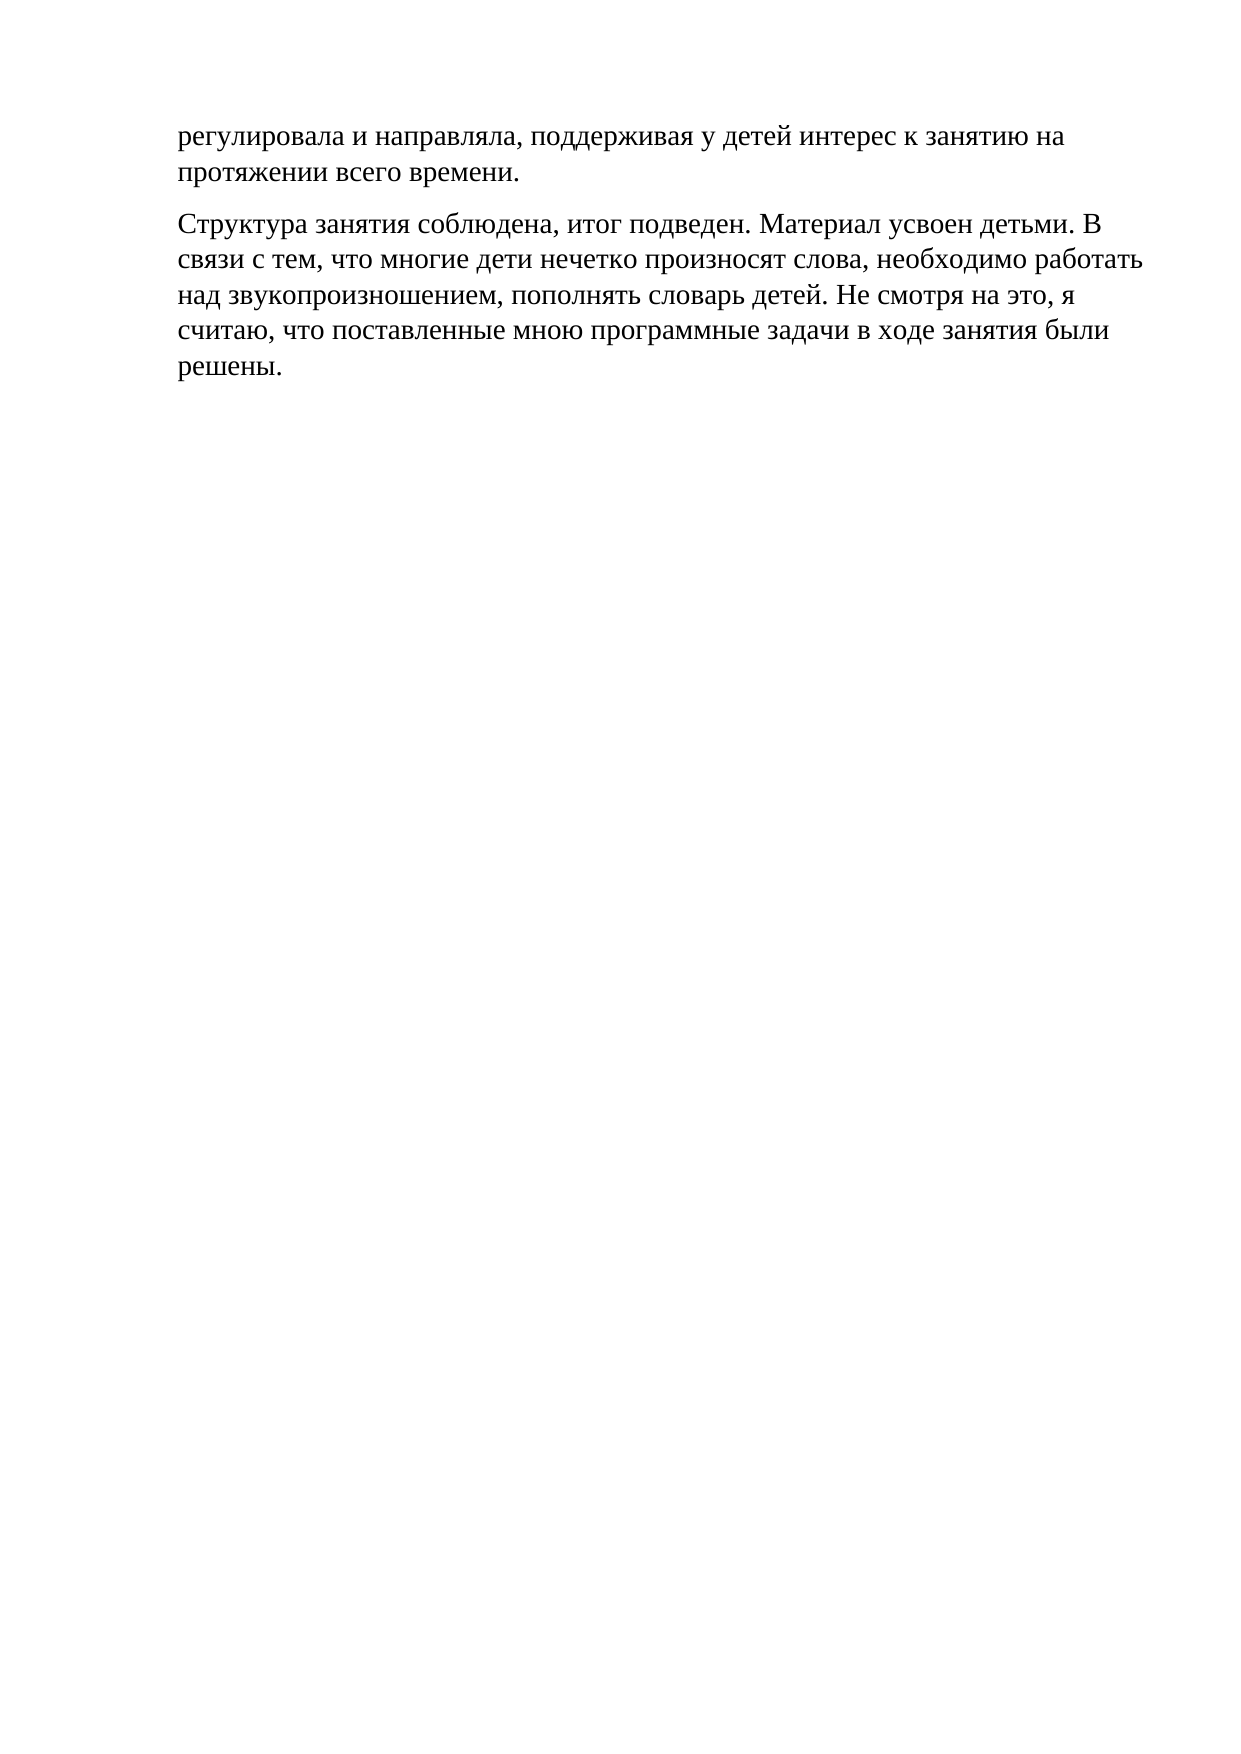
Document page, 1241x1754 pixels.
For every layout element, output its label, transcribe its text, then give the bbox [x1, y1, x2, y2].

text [177, 118, 1152, 187]
text Структура занятия соблюдена, итог подведен. Материал усвоен детьми. В связи с тем, что многие дети нечетко произносят слова, необходимо работать над звукопроизношением, пополнять словарь детей. Не смотря на это, я считаю, что поставленные мною программные задачи в ходе занятия были решены. [177, 206, 1152, 381]
